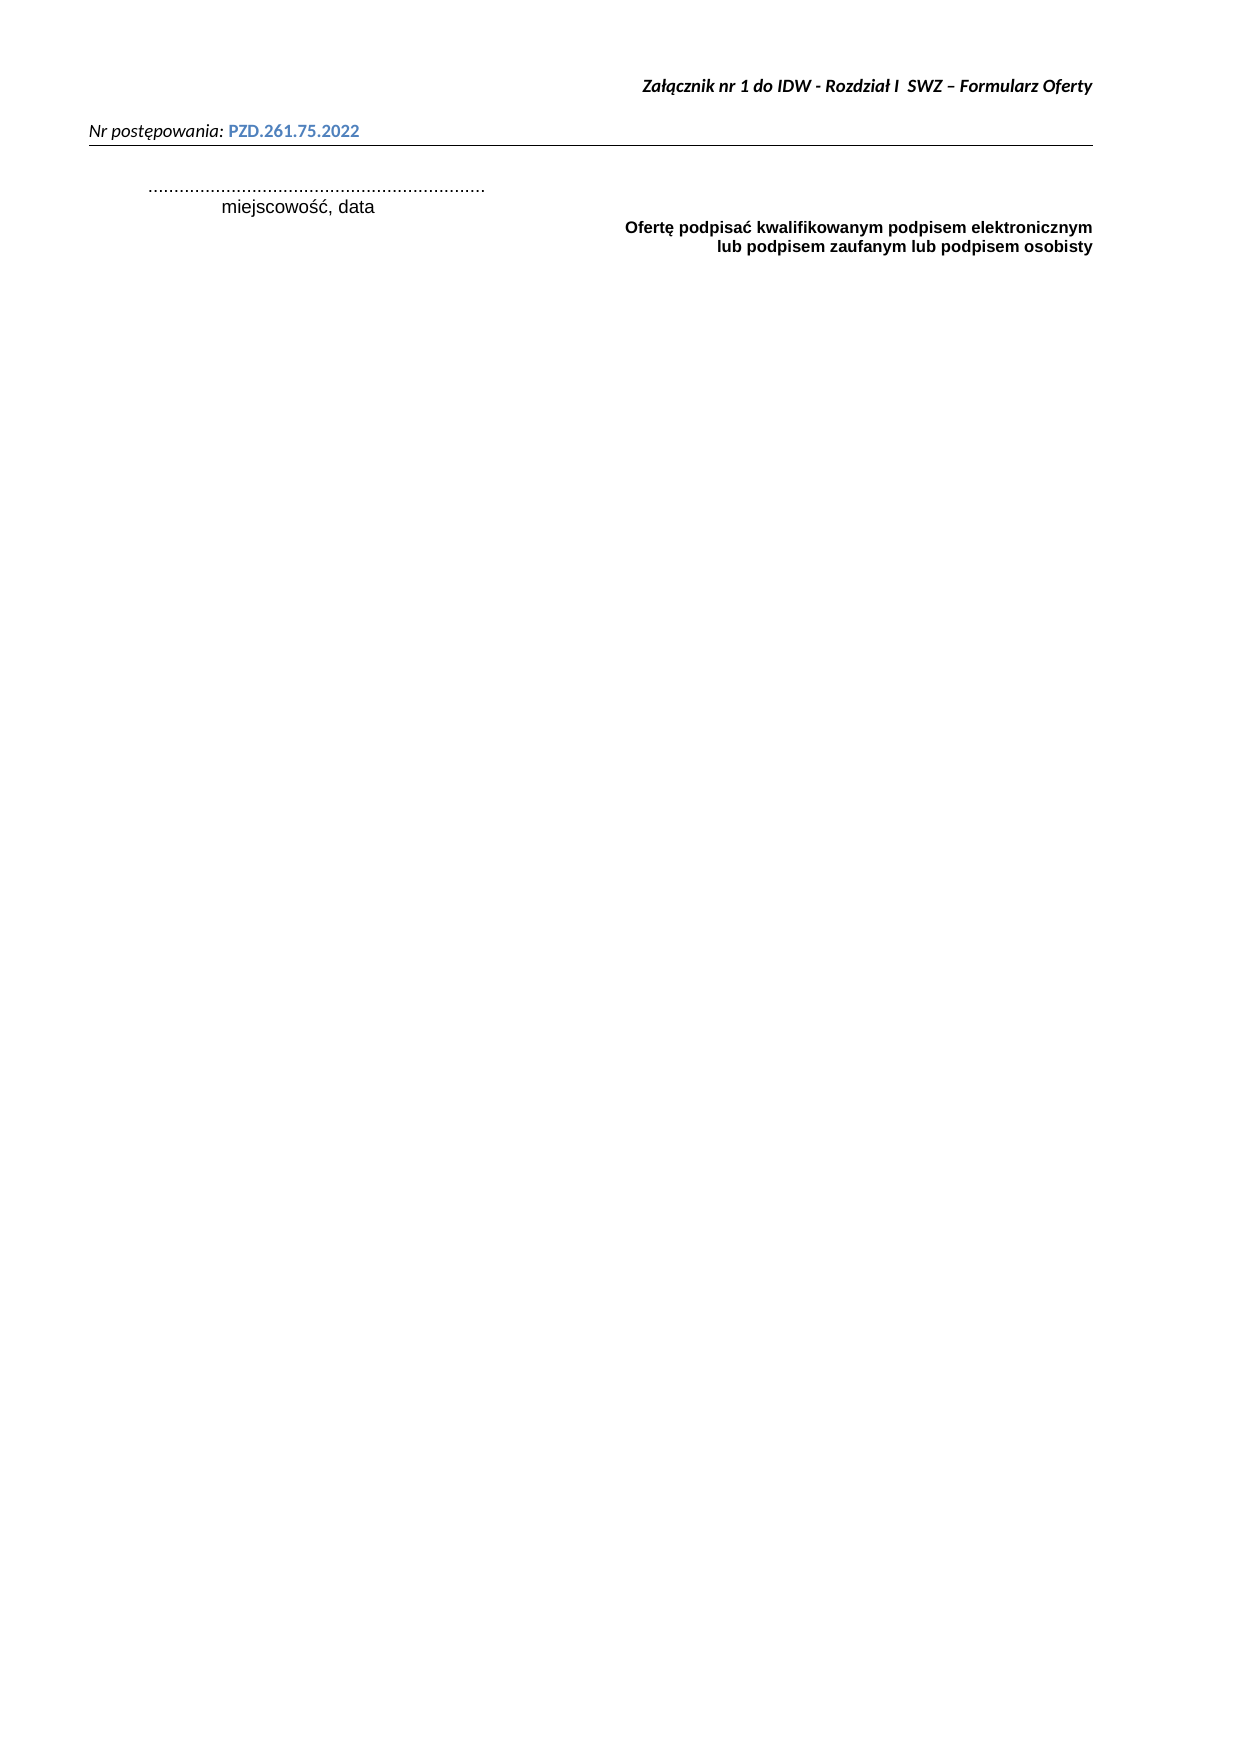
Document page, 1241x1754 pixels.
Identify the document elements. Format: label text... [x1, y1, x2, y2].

text Ofertę podpisać kwalifikowanym podpisem elektronicznym [148, 218, 1093, 237]
text miejscowość, data [185, 196, 1093, 218]
text ................................................................. [148, 174, 1093, 196]
text lub podpisem zaufanym lub podpisem osobisty [148, 237, 1093, 256]
